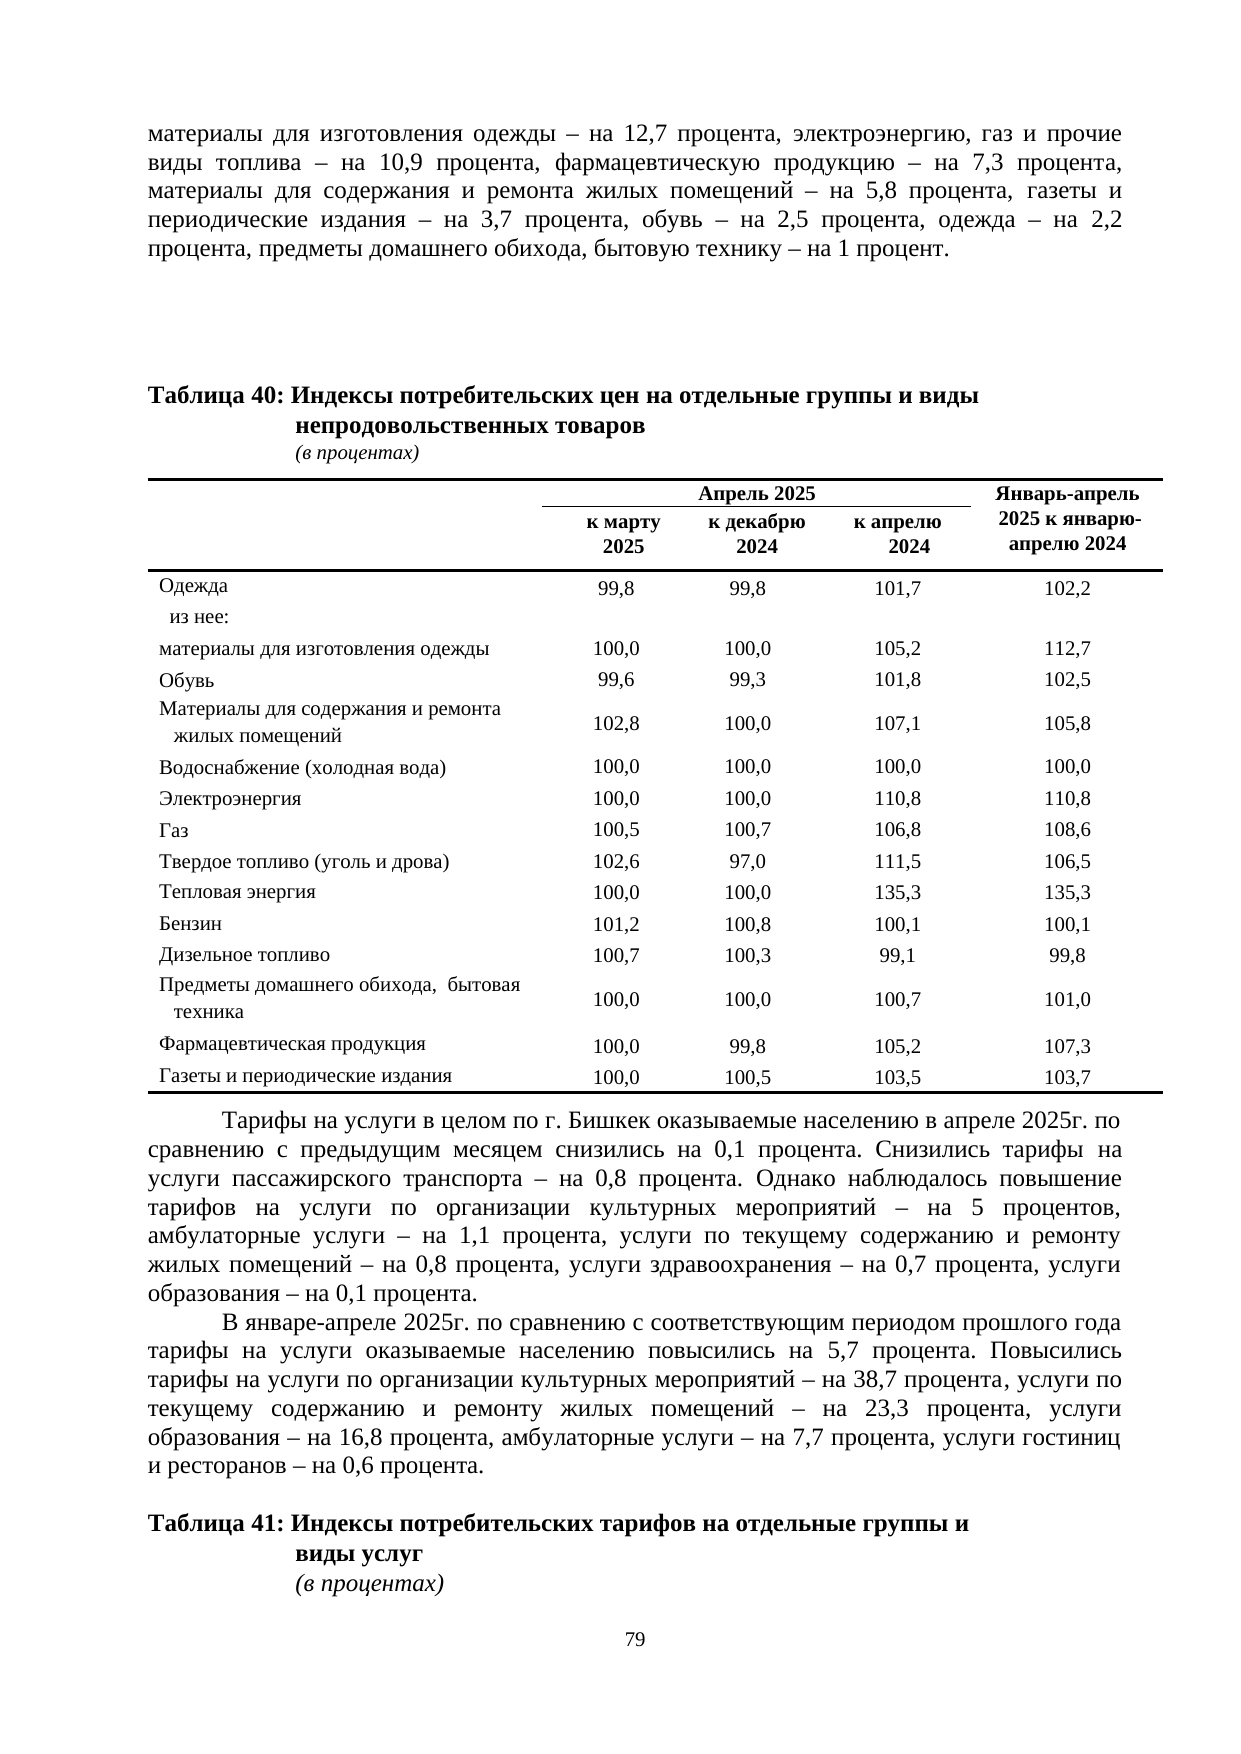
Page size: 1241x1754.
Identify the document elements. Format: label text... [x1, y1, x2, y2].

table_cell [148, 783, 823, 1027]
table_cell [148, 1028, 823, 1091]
text (в процентах) [295, 1568, 1122, 1597]
text (в процентах) [221, 440, 1137, 464]
text Тарифы на услуги в целом по г. Бишкек оказываемые населению в апреле 2025г. по сравнению с предыдущим месяцем снизились на 0,1 процента. Снизились тарифы на услуги пассажирского транспорта – на 0,8 процента. Однако наблюдалось повышение тарифов на услуги по организации культурных мероприятий – на 5 процентов, амбулаторные услуги – на 1,1 процента, услуги по текущему содержанию и ремонту жилых помещений – на 0,8 процента, услуги здравоохранения – на 0,7 процента, услуги образования – на 0,1 процента. [148, 1106, 1122, 1307]
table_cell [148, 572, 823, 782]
text Таблица 40: Индексы потребительских цен на отдельные группы и виды [148, 380, 1122, 408]
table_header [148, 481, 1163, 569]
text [148, 118, 1122, 262]
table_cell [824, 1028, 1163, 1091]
text Таблица 41: Индексы потребительских тарифов на отдельные группы и [148, 1508, 1122, 1537]
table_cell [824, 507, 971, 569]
text виды услуг [295, 1538, 1122, 1567]
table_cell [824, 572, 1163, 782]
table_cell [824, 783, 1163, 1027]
text непродовольственных товаров [281, 410, 1122, 439]
text В январе-апреле 2025г. по сравнению с соответствующим периодом прошлого года тарифы на услуги оказываемые населению повысились на 5,7 процента. Повысились тарифы на услуги по организации культурных мероприятий – на 38,7 процента, услуги по текущему содержанию и ремонту жилых помещений – на 23,3 процента, услуги образования – на 16,8 процента, амбулаторные услуги – на 7,7 процента, услуги гостиниц и ресторанов – на 0,6 процента. [148, 1307, 1122, 1479]
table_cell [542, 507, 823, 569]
